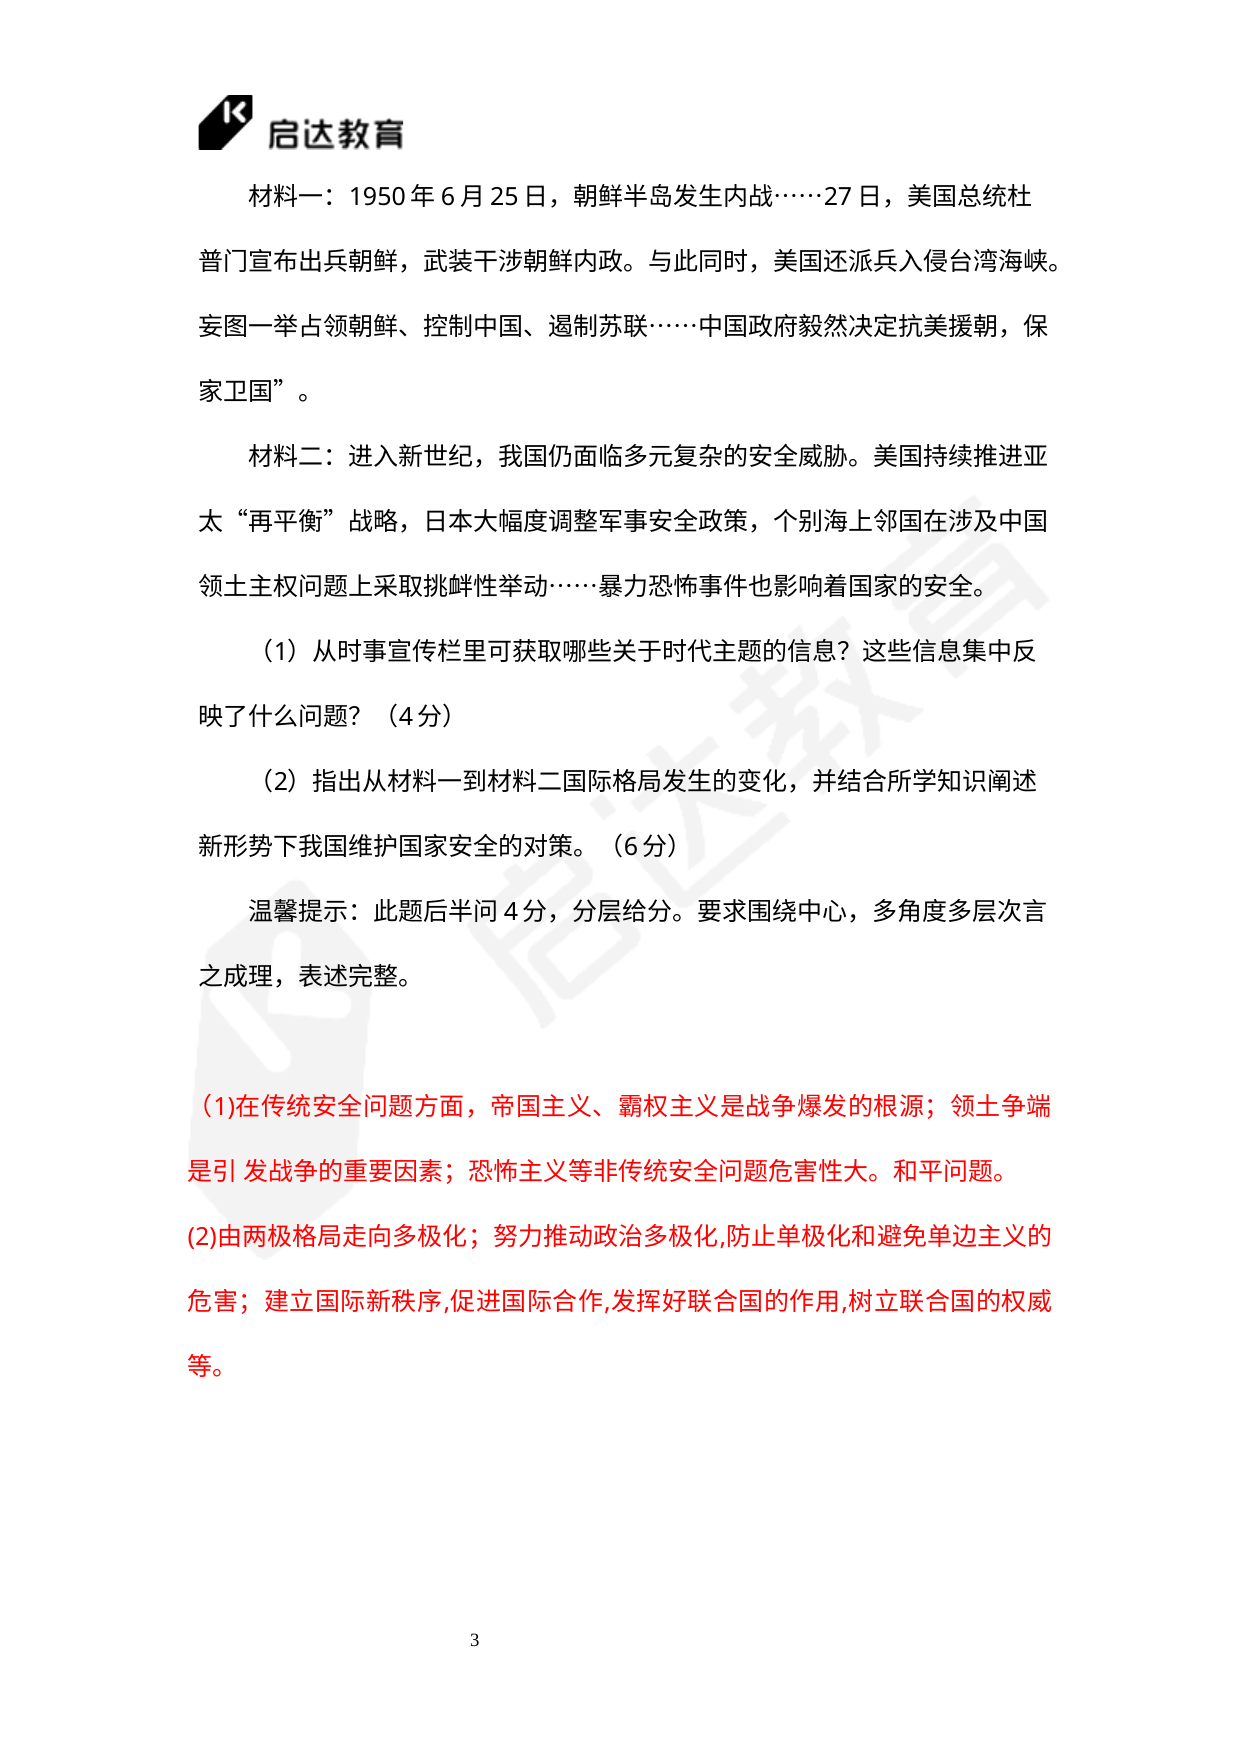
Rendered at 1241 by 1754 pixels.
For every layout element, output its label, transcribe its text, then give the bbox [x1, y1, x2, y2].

text （1)在传统安全问题方面，帝国主义、霸权主义是战争爆发的根源；领土争端是引 发战争的重要因素；恐怖主义等非传统安全问题危害性大。和平问题。 [187, 1072, 1053, 1202]
text 温馨提示：此题后半问4分，分层给分。要求围绕中心，多角度多层次言之成理，表述完整。 [198, 877, 1053, 1007]
picture [198, 95, 404, 150]
text （1）从时事宣传栏里可获取哪些关于时代主题的信息？这些信息集中反映了什么问题？（4分） [198, 617, 1053, 747]
text (2)由两极格局走向多极化；努力推动政治多极化,防止单极化和避免单边主义的危害；建立国际新秩序,促进国际合作,发挥好联合国的作用,树立联合国的权威等。 [187, 1202, 1053, 1397]
text （2）指出从材料一到材料二国际格局发生的变化，并结合所学知识阐述新形势下我国维护国家安全的对策。（6分） [198, 747, 1053, 877]
text 材料二：进入新世纪，我国仍面临多元复杂的安全威胁。美国持续推进亚太“再平衡”战略，日本大幅度调整军事安全政策，个别海上邻国在涉及中国领土主权问题上采取挑衅性举动……暴力恐怖事件也影响着国家的安全。 [198, 422, 1053, 617]
text 材料一：1950年6月25日，朝鲜半岛发生内战……27日，美国总统杜普门宣布出兵朝鲜，武装干涉朝鲜内政。与此同时，美国还派兵入侵台湾海峡。妄图一举占领朝鲜、控制中国、遏制苏联……中国政府毅然决定抗美援朝，保家卫国”。 [198, 162, 1053, 422]
